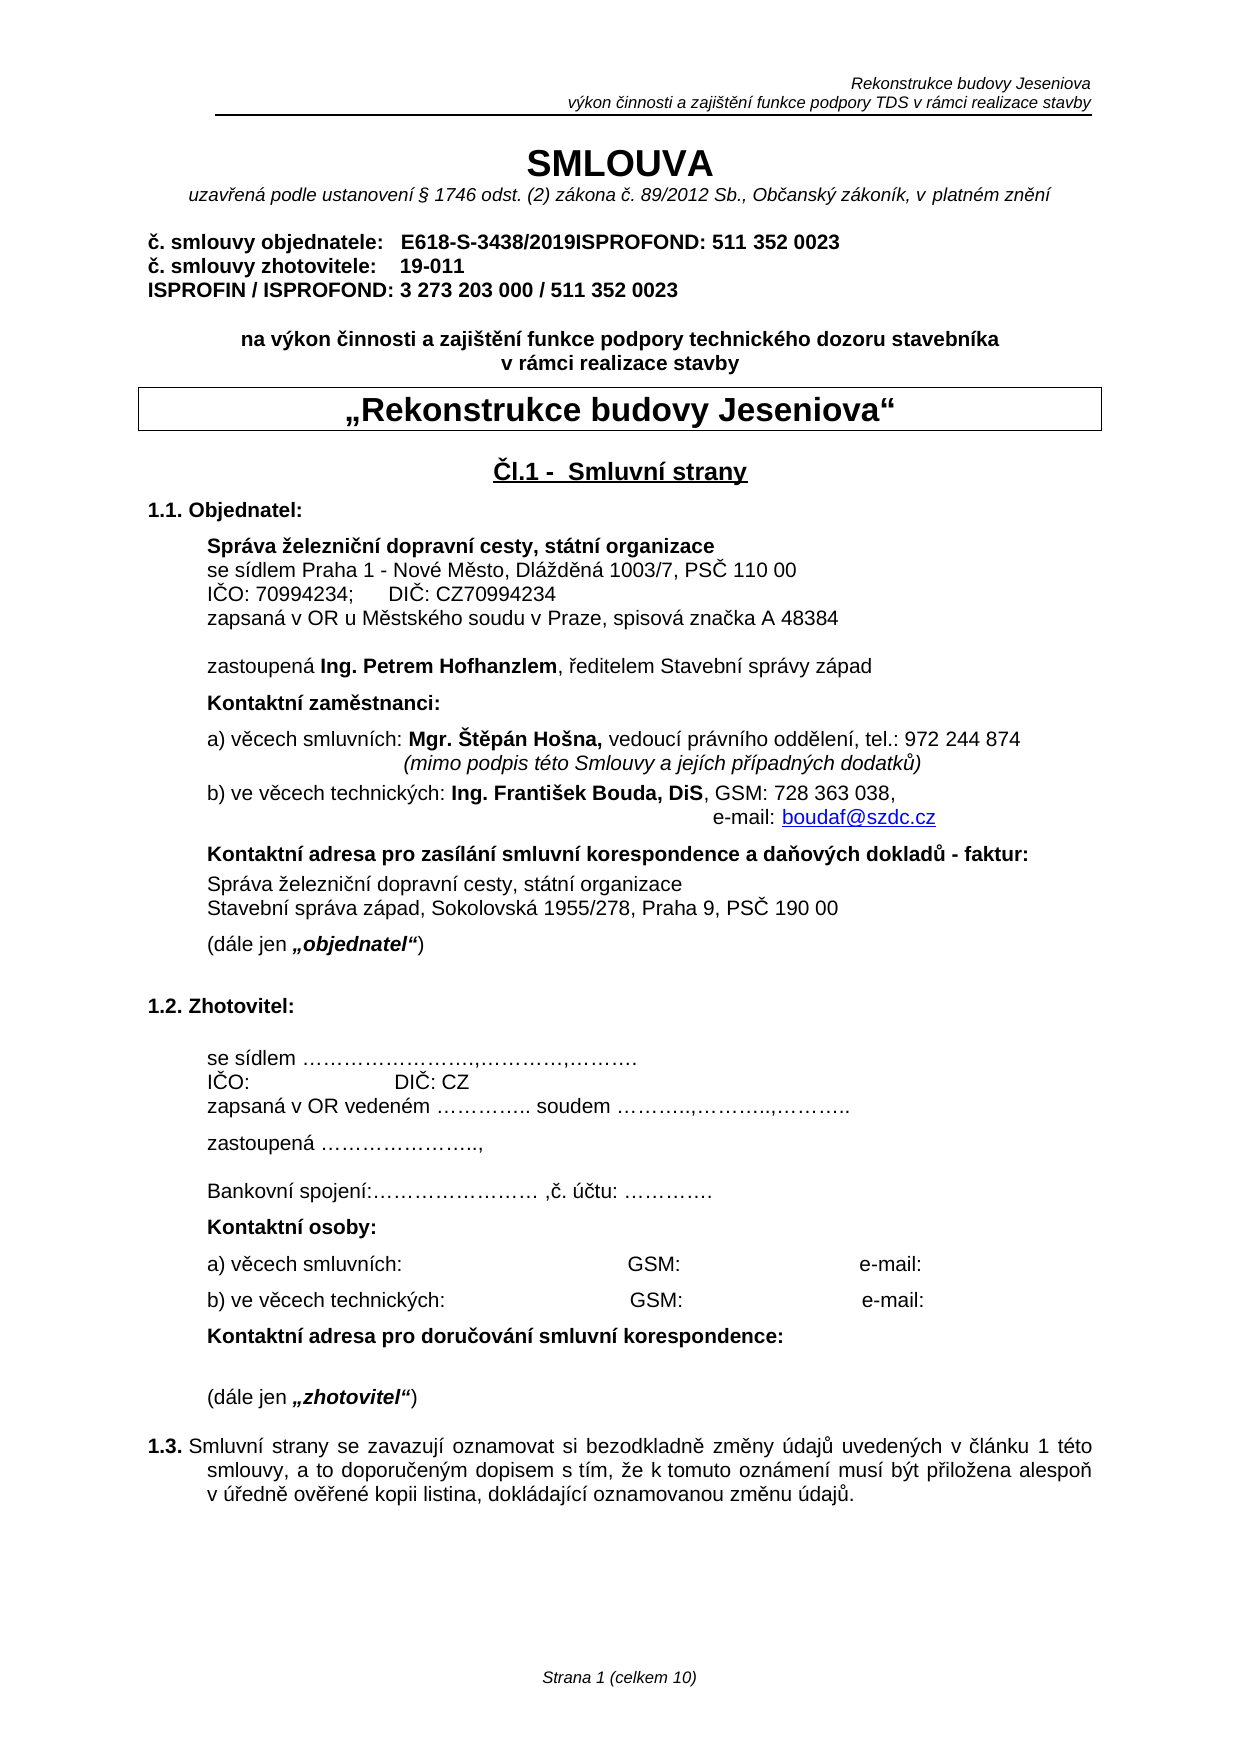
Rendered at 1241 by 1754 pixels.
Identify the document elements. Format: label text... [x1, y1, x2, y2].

text Kontaktní osoby: [207, 1215, 1092, 1239]
text b) ve věcech technických: Ing. František Bouda, DiS, GSM: 728 363 038, e-mail: boudaf@szdc.cz [207, 781, 1092, 829]
text Kontaktní adresa pro doručování smluvní korespondence: [207, 1324, 1092, 1348]
text a) věcech smluvních: Mgr. Štěpán Hošna, vedoucí právního oddělení, tel.: 972 244 874 [207, 727, 1092, 751]
text se sídlem Praha 1 - Nové Město, Dlážděná 1003/7, PSČ 110 00 [207, 558, 1092, 582]
text uzavřená podle ustanovení § 1746 odst. (2) zákona č. 89/2012 Sb., Občanský zákoník, v platném znění [148, 184, 1092, 206]
text (mimo podpis této Smlouvy a jejích případných dodatků) [207, 751, 1092, 775]
text zapsaná v OR u Městského soudu v Praze, spisová značka A 48384 [207, 606, 1092, 630]
text ISPROFIN / ISPROFOND: 3 273 203 000 / 511 352 0023 [148, 277, 1092, 301]
text Správa železniční dopravní cesty, státní organizace [207, 534, 1092, 558]
text SMLOUVA [148, 141, 1092, 184]
text se sídlem …………………….,…………,………. [207, 1046, 1092, 1070]
text zastoupená Ing. Petrem Hofhanzlem, ředitelem Stavební správy západ [207, 654, 1092, 678]
text (dále jen „zhotovitel“) [207, 1385, 1092, 1409]
text b) ve věcech technických: GSM: e-mail: [207, 1288, 1092, 1312]
text č. smlouvy zhotovitele: 19-011 [148, 253, 1092, 277]
text Kontaktní adresa pro zasílání smluvní korespondence a daňových dokladů - faktur: [207, 841, 1092, 865]
text na výkon činnosti a zajištění funkce podpory technického dozoru stavebníka [148, 326, 1092, 350]
list Smluvní strany se zavazují oznamovat si bezodkladně změny údajů uvedených v článku 1 této smlouvy, a to doporučeným dopisem s tím, že k tomuto oznámení musí být přiložena alespoň v úředně ověřené kopii listina, dokládající oznamovanou změnu údajů. [148, 1434, 1092, 1506]
text (dále jen „objednatel“) [207, 932, 1092, 956]
text v rámci realizace stavby [148, 350, 1092, 374]
text a) věcech smluvních: GSM: e-mail: [207, 1251, 1092, 1275]
text zastoupená ………………….., [207, 1131, 1092, 1154]
list Zhotovitel: [148, 993, 1092, 1046]
text Stavební správa západ, Sokolovská 1955/278, Praha 9, PSČ 190 00 [207, 896, 1092, 919]
text IČO: DIČ: CZ [207, 1070, 1092, 1094]
text zapsaná v OR vedeném ………….. soudem ………..,………..,……….. [207, 1094, 1092, 1118]
list Objednatel: [148, 498, 1092, 522]
text Bankovní spojení:…………………… ,č. účtu: …………. [207, 1178, 1092, 1202]
subtitle „Rekonstrukce budovy Jeseniova“ [139, 388, 1101, 430]
text Kontaktní zaměstnanci: [207, 690, 1092, 714]
text č. smlouvy objednatele: E618-S-3438/2019ISPROFOND: 511 352 0023 [148, 229, 1092, 253]
subtitle Čl.1 - Smluvní strany [148, 456, 1092, 485]
text IČO: 70994234; DIČ: CZ70994234 [207, 582, 1092, 606]
text Správa železniční dopravní cesty, státní organizace [207, 872, 1092, 896]
